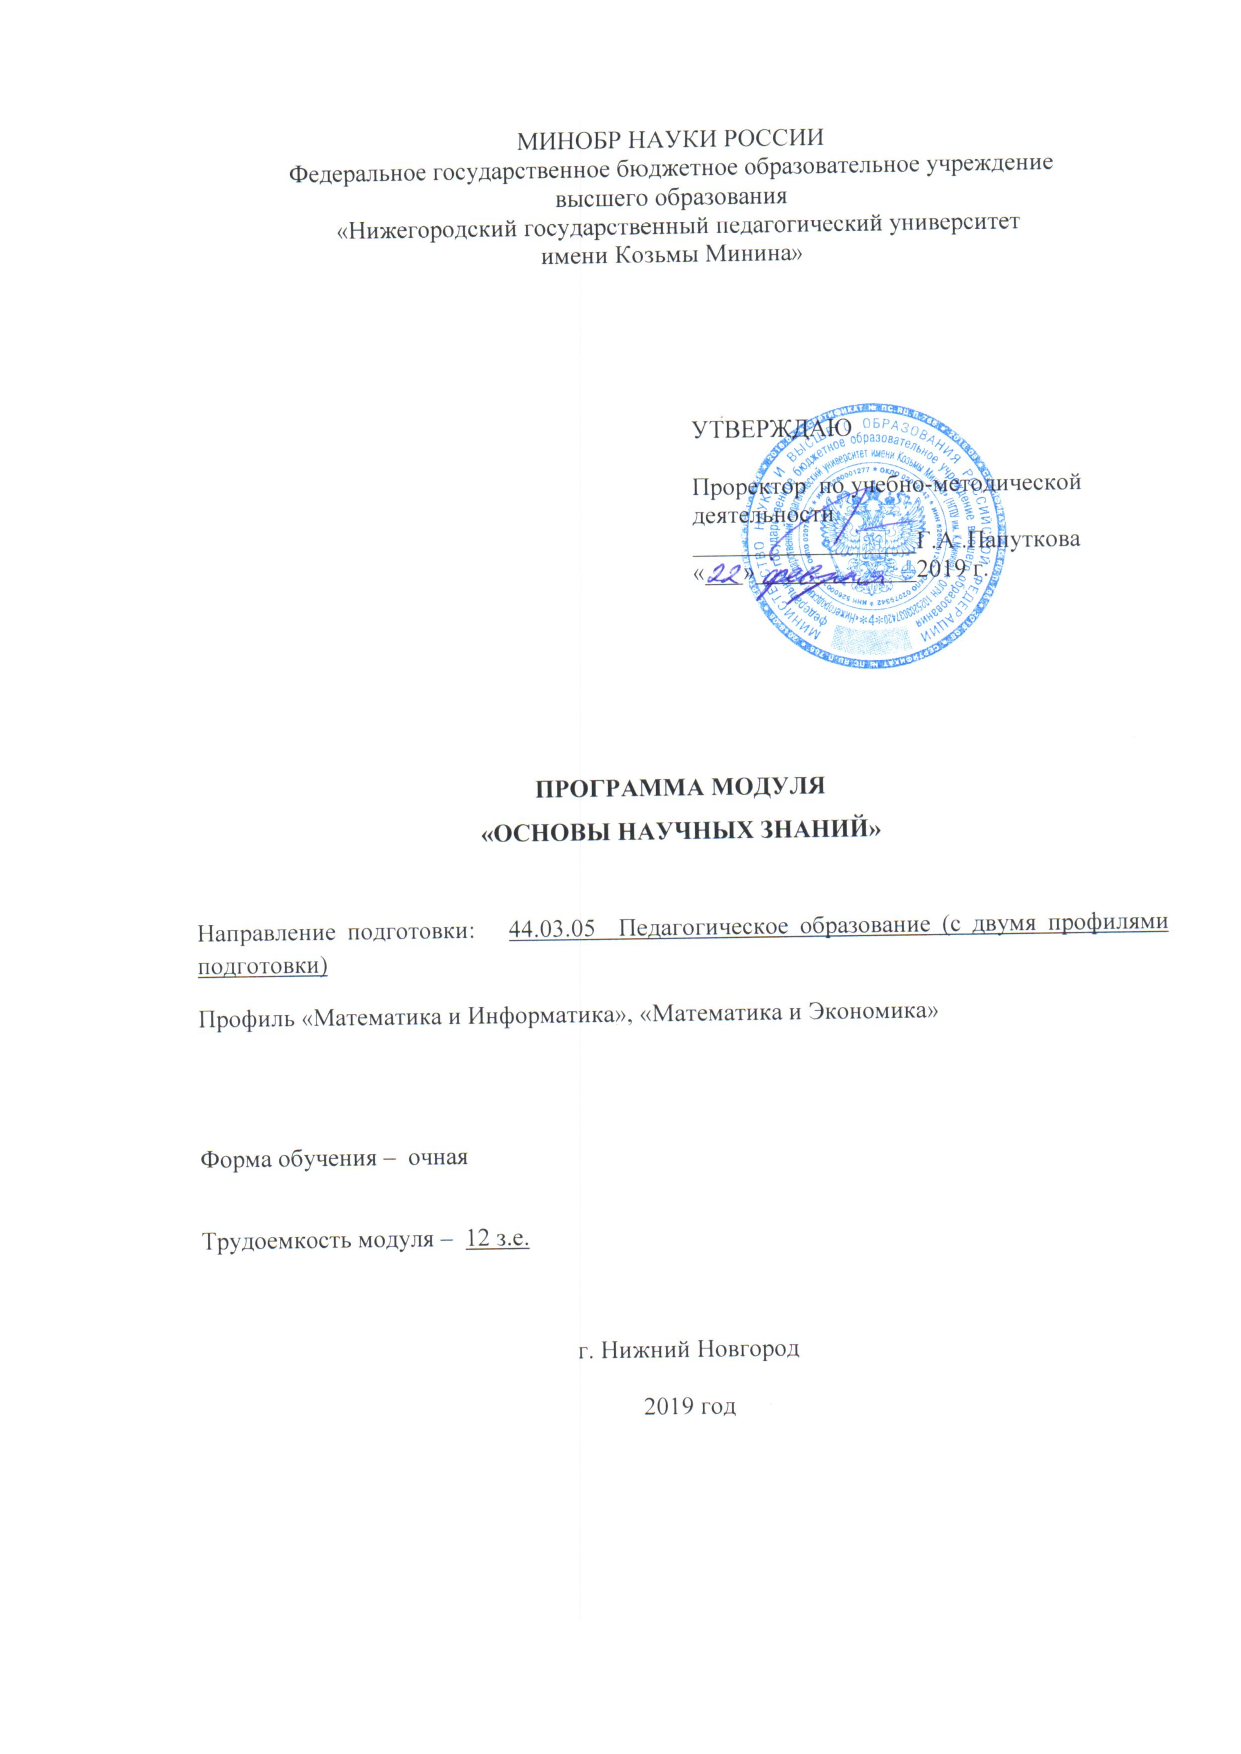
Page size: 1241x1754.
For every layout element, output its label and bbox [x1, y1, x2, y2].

picture [177, 118, 1241, 1624]
